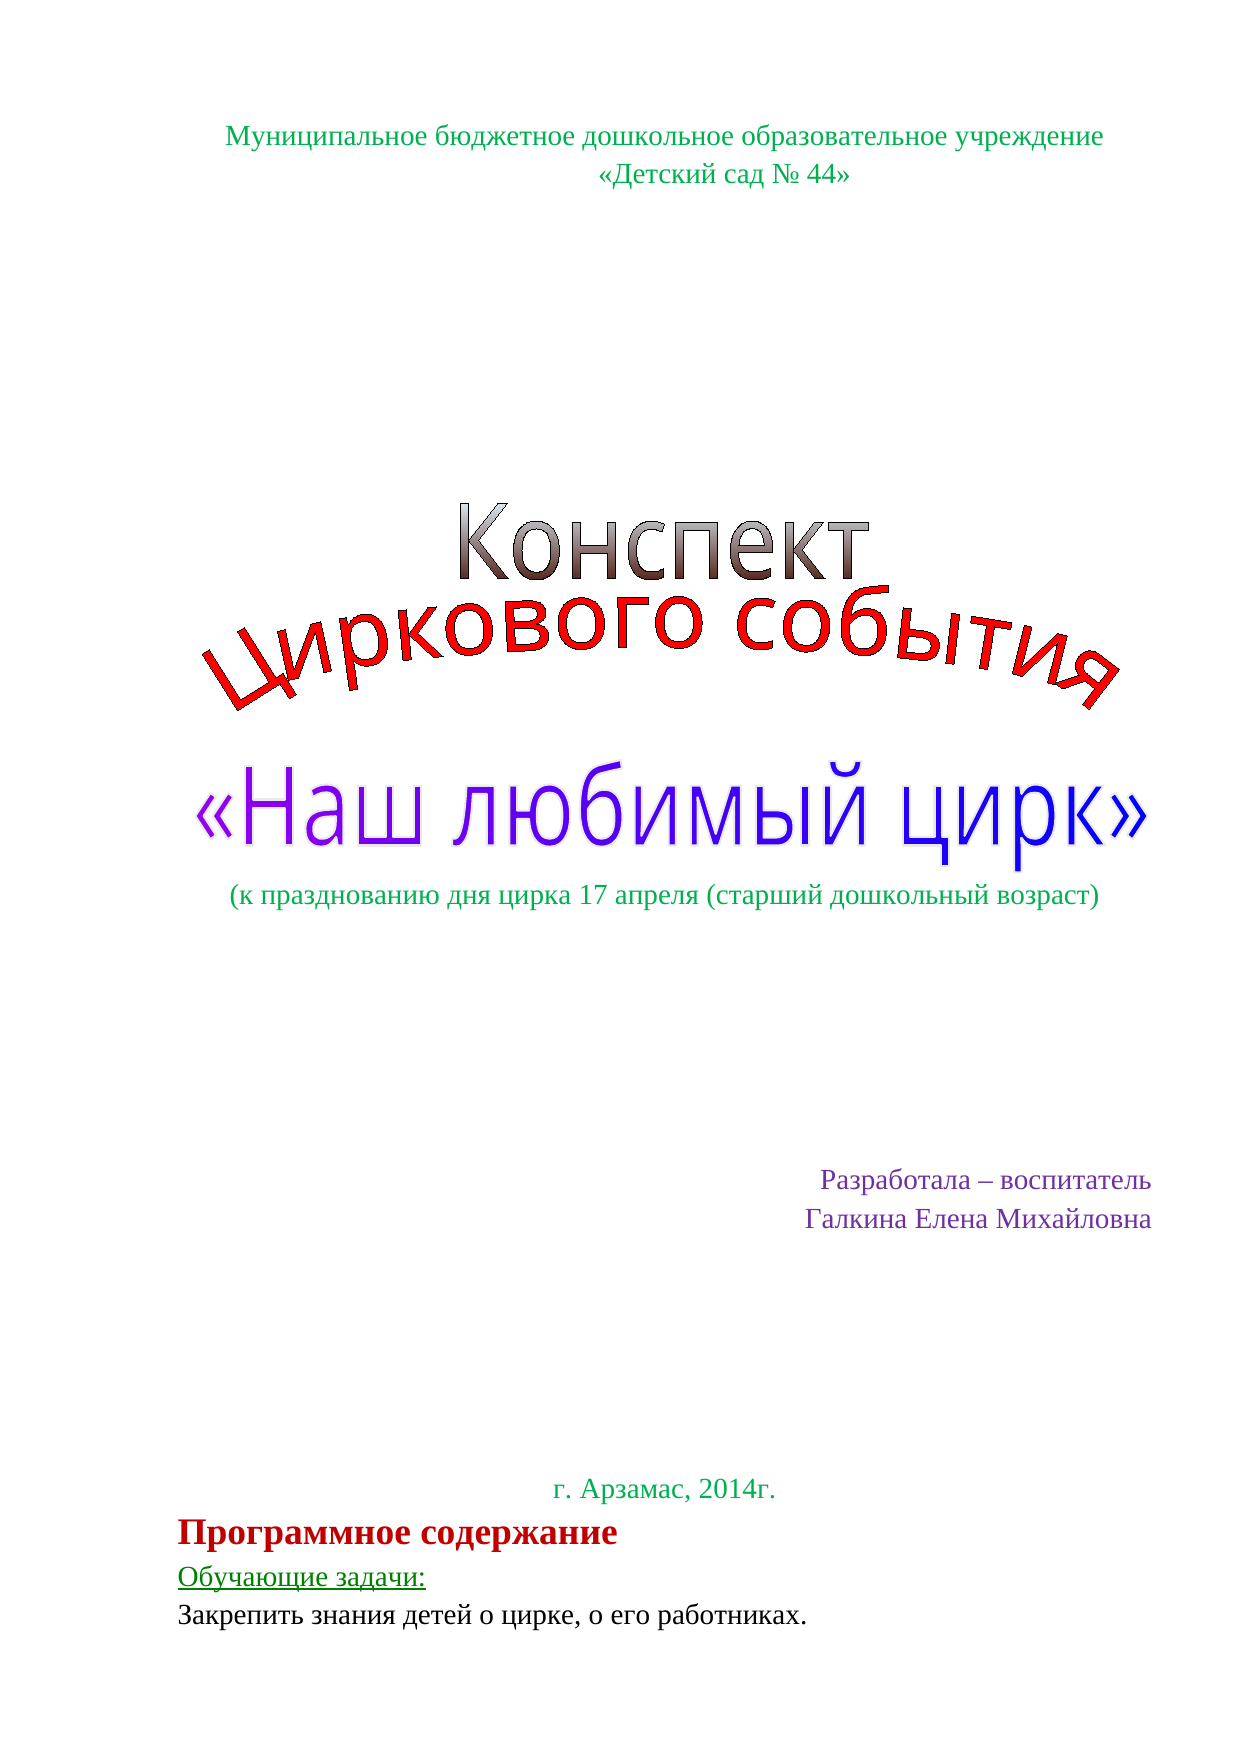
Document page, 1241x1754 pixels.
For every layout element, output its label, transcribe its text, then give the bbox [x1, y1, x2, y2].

list Галкина Елена Михайловна [177, 1201, 1152, 1234]
list Закрепить знания детей о цирке, о его работниках. [177, 1597, 1152, 1631]
list (к празднованию дня цирка 17 апреля (старший дошкольный возраст) [177, 877, 1152, 910]
list г. Арзамас, 2014г. [177, 1471, 1152, 1504]
list Обучающие задачи: [177, 1559, 1152, 1592]
list Муниципальное бюджетное дошкольное образовательное учреждение «Детский сад № 44» [177, 118, 1152, 190]
list Программное содержание [177, 1509, 1152, 1552]
list Разработала – воспитатель [177, 1162, 1152, 1196]
